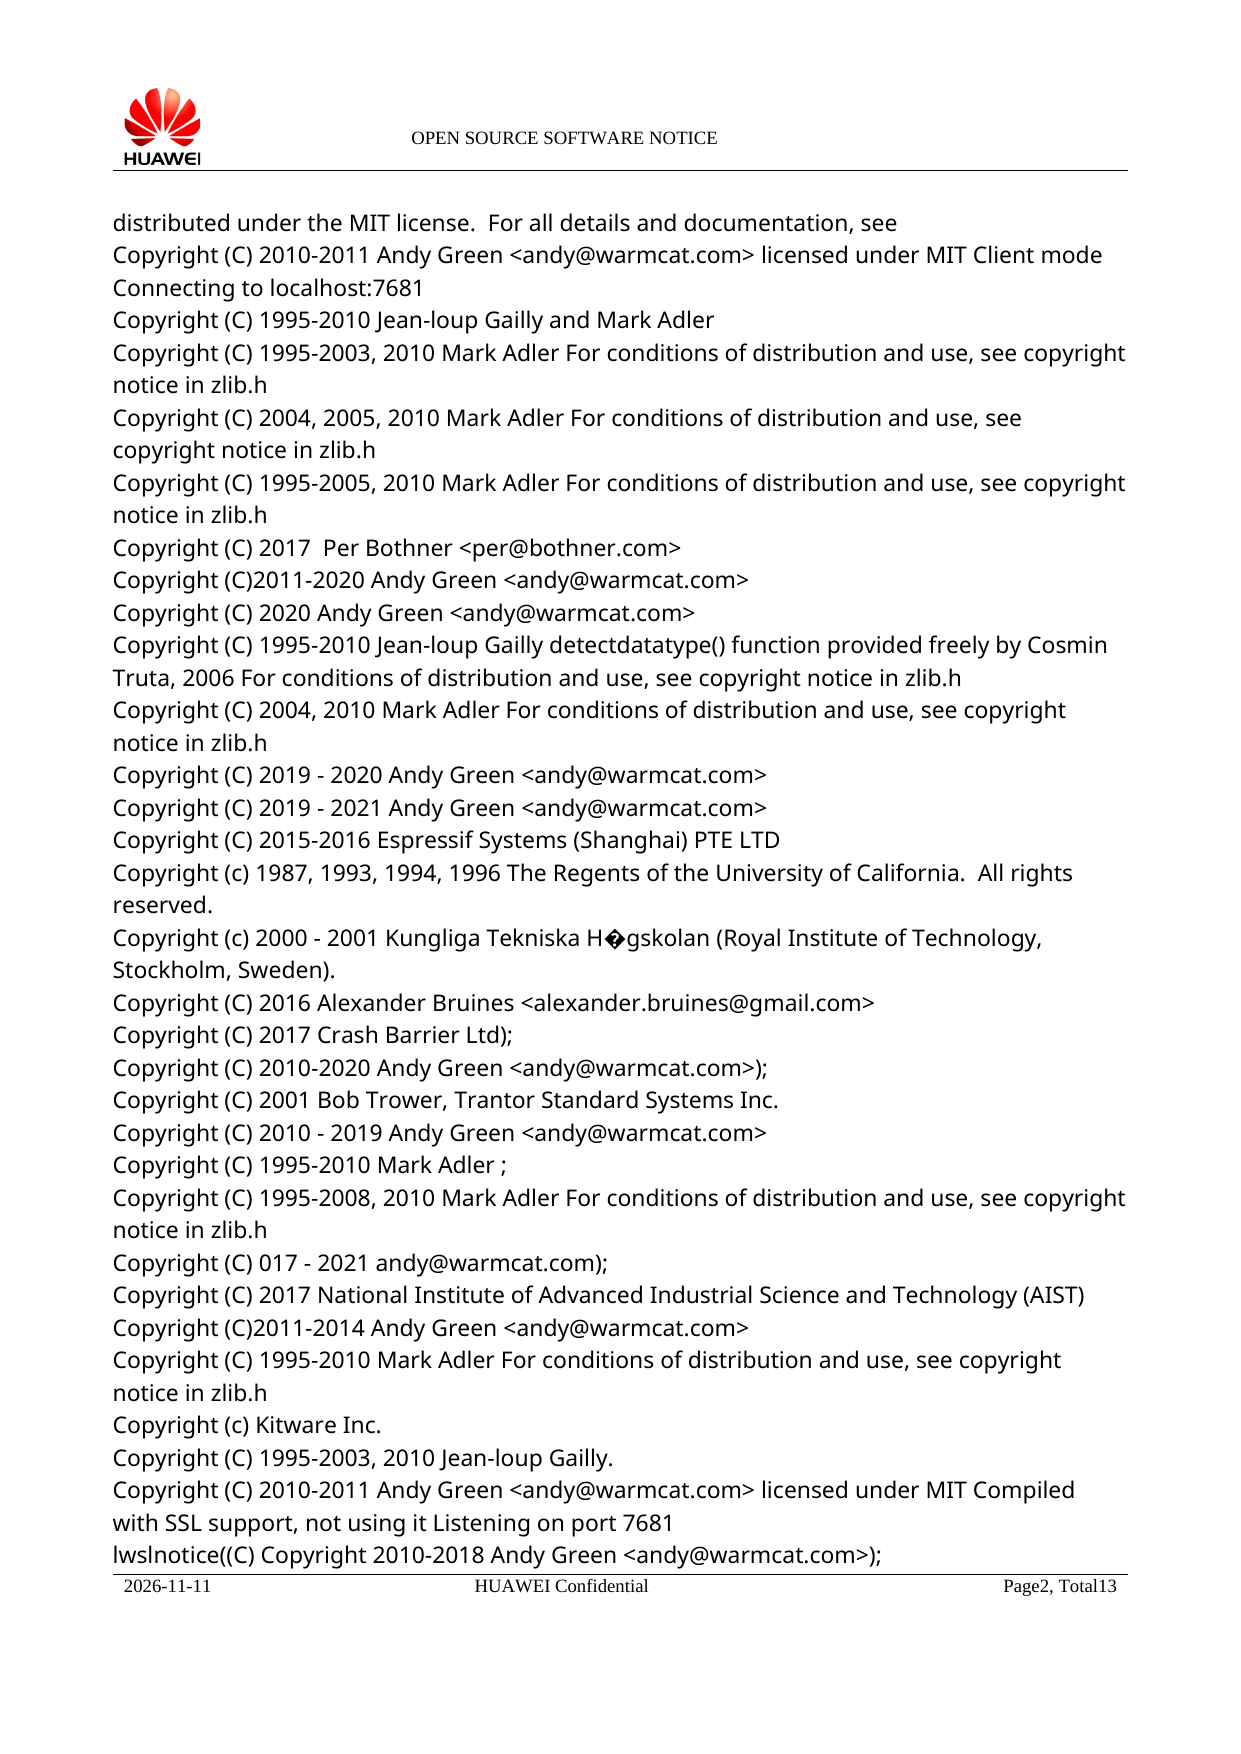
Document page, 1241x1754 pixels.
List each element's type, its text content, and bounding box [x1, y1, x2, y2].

picture [124, 88, 201, 165]
